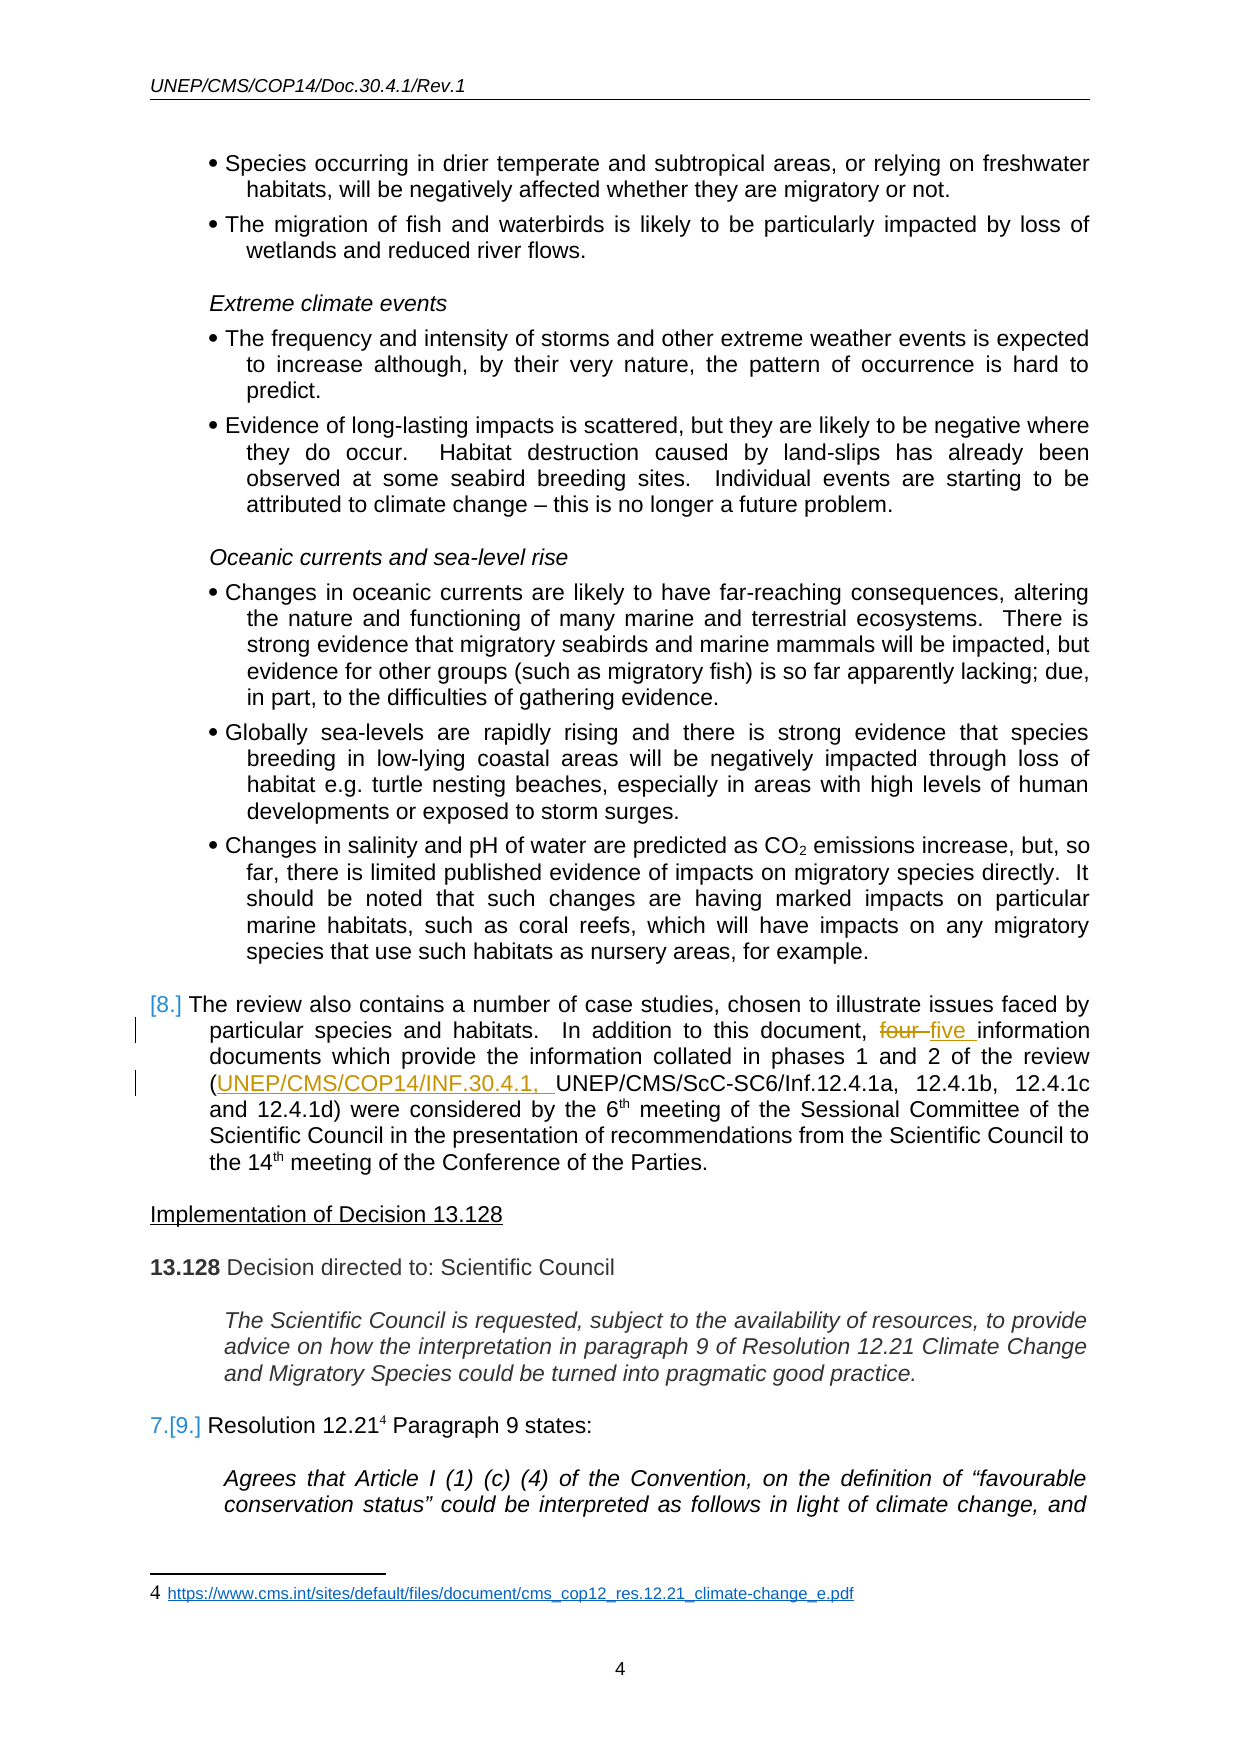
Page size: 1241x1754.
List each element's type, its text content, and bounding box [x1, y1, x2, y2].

list The frequency and intensity of storms and other extreme weather events is expected to increase although, by their very nature, the pattern of occurrence is hard to predict. [209, 325, 1090, 404]
list Changes in oceanic currents are likely to have far-reaching consequences, altering the nature and functioning of many marine and terrestrial ecosystems. There is strong evidence that migratory seabirds and marine mammals will be impacted, but evidence for other groups (such as migratory fish) is so far apparently lacking; due, in part, to the difficulties of gathering evidence. [209, 579, 1090, 710]
list The review also contains a number of case studies, chosen to illustrate issues faced by particular species and habitats. In addition to this document, information documents which provide the information collated in phases 1 and 2 of the review (UNEP/CMS/ScC-SC6/Inf.12.4.1a, 12.4.1b, 12.4.1c and 12.4.1d) were considered by the 6th meeting of the Sessional Committee of the Scientific Council in the presentation of recommendations from the Scientific Council to the 14th meeting of the Conference of the Parties. [150, 991, 1090, 1175]
text 13.128 Decision directed to: Scientific Council [150, 1254, 1090, 1281]
list Species occurring in drier temperate and subtropical areas, or relying on freshwater habitats, will be negatively affected whether they are migratory or not. [209, 150, 1090, 203]
text Implementation of Decision 13.128 [150, 1201, 1090, 1228]
list Extreme climate events [209, 290, 1090, 316]
list Resolution 12.21 Paragraph 9 states: [150, 1412, 1090, 1439]
list Changes in salinity and pH of water are predicted as CO2 emissions increase, but, so far, there is limited published evidence of impacts on migratory species directly. It should be noted that such changes are having marked impacts on particular marine habitats, such as coral reefs, which will have impacts on any migratory species that use such habitats as nursery areas, for example. [209, 832, 1090, 964]
list The migration of fish and waterbirds is likely to be particularly impacted by loss of wetlands and reduced river flows. [209, 211, 1090, 264]
text The Scientific Council is requested, subject to the availability of resources, to provide advice on how the interpretation in paragraph 9 of Resolution 12.21 Climate Change and Migratory Species could be turned into pragmatic good practice. [224, 1307, 1090, 1386]
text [224, 1465, 1090, 1518]
list Oceanic currents and sea-level rise [209, 544, 1090, 570]
list Globally sea-levels are rapidly rising and there is strong evidence that species breeding in low-lying coastal areas will be negatively impacted through loss of habitat e.g. turtle nesting beaches, especially in areas with high levels of human developments or exposed to storm surges. [209, 719, 1090, 824]
list Evidence of long-lasting impacts is scattered, but they are likely to be negative where they do occur. Habitat destruction caused by land-slips has already been observed at some seabird breeding sites. Individual events are starting to be attributed to climate change – this is no longer a future problem. [209, 412, 1090, 518]
